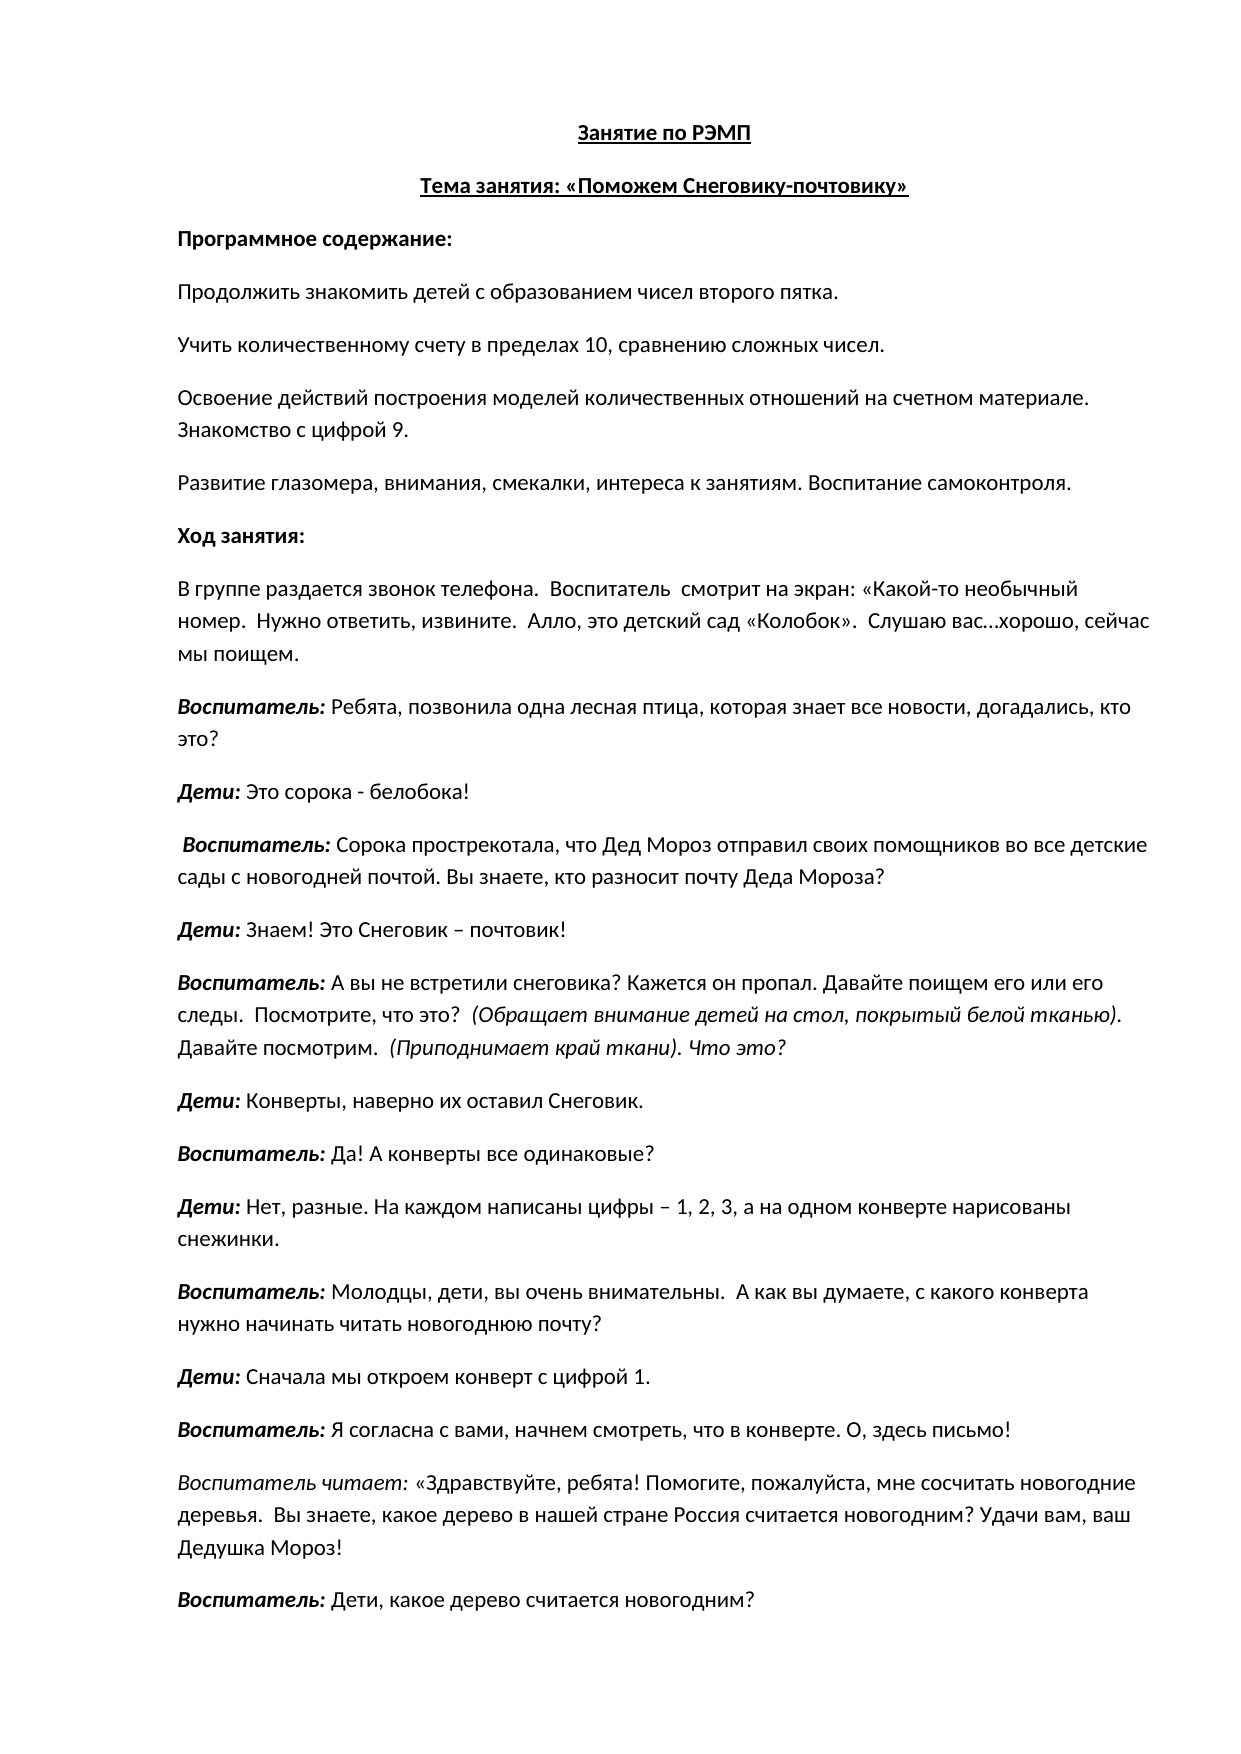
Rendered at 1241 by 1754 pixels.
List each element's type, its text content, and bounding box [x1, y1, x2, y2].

text Занятие по РЭМП [177, 118, 1152, 146]
text Воспитатель: Я согласна с вами, начнем смотреть, что в конверте. О, здесь письмо! [177, 1415, 1152, 1443]
text Дети: Знаем! Это Снеговик – почтовик! [177, 915, 1152, 943]
text Учить количественному счету в пределах 10, сравнению сложных чисел. [177, 330, 1152, 358]
text Освоение действий построения моделей количественных отношений на счетном материале. Знакомство с цифрой 9. [177, 383, 1152, 443]
text Дети: Сначала мы откроем конверт с цифрой 1. [177, 1362, 1152, 1390]
text Программное содержание: [177, 224, 1152, 252]
text Дети: Это сорока - белобока! [177, 777, 1152, 805]
text Продолжить знакомить детей с образованием чисел второго пятка. [177, 277, 1152, 305]
text В группе раздается звонок телефона. Воспитатель смотрит на экран: «Какой-то необычный номер. Нужно ответить, извините. Алло, это детский сад «Колобок». Слушаю вас…хорошо, сейчас мы поищем. [177, 574, 1152, 667]
text Воспитатель: Дети, какое дерево считается новогодним? [177, 1586, 1152, 1614]
text Воспитатель: Ребята, позвонила одна лесная птица, которая знает все новости, догадались, кто это? [177, 692, 1152, 752]
text Воспитатель: Сорока прострекотала, что Дед Мороз отправил своих помощников во все детские сады с новогодней почтой. Вы знаете, кто разносит почту Деда Мороза? [177, 830, 1152, 890]
text Воспитатель: Да! А конверты все одинаковые? [177, 1139, 1152, 1167]
text Воспитатель читает: «Здравствуйте, ребята! Помогите, пожалуйста, мне сосчитать новогодние деревья. Вы знаете, какое дерево в нашей стране Россия считается новогодним? Удачи вам, ваш Дедушка Мороз! [177, 1468, 1152, 1561]
text Воспитатель: Молодцы, дети, вы очень внимательны. А как вы думаете, с какого конверта нужно начинать читать новогоднюю почту? [177, 1277, 1152, 1337]
text Дети: Конверты, наверно их оставил Снеговик. [177, 1086, 1152, 1114]
text Развитие глазомера, внимания, смекалки, интереса к занятиям. Воспитание самоконтроля. [177, 468, 1152, 496]
text Ход занятия: [177, 521, 1152, 549]
text Воспитатель: А вы не встретили снеговика? Кажется он пропал. Давайте поищем его или его следы. Посмотрите, что это? (Обращает внимание детей на стол, покрытый белой тканью). Давайте посмотрим. (Приподнимает край ткани). Что это? [177, 968, 1152, 1061]
text Тема занятия: «Поможем Снеговику-почтовику» [177, 171, 1152, 199]
text Дети: Нет, разные. На каждом написаны цифры – 1, 2, 3, а на одном конверте нарисованы снежинки. [177, 1192, 1152, 1252]
